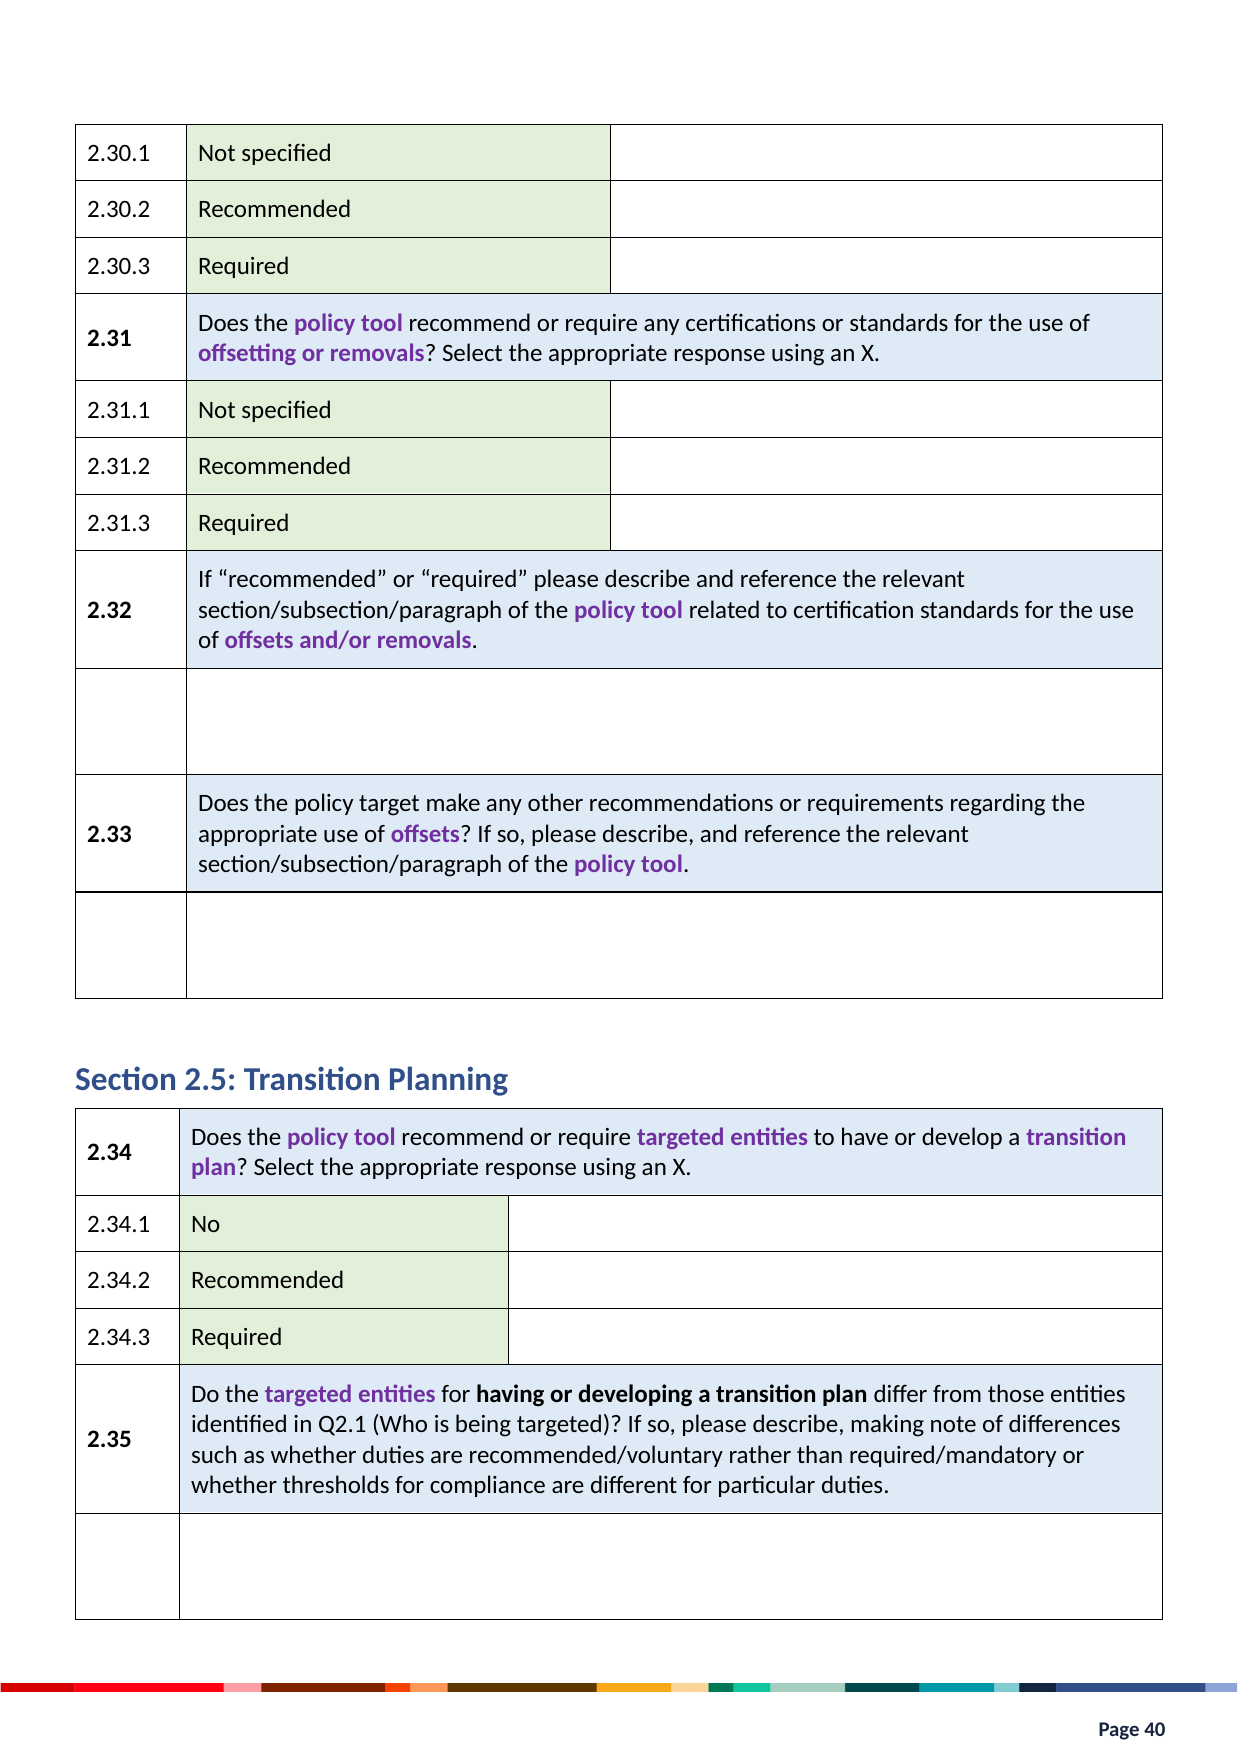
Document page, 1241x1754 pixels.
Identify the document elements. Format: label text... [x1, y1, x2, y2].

table_cell 2.31 [76, 294, 186, 380]
table_cell [509, 1252, 1162, 1308]
table_cell [611, 381, 1162, 437]
table_cell [611, 438, 1162, 493]
table_cell [187, 893, 1162, 998]
table_cell Does the policy target make any other recommendations or requirements regarding the appropriate use of offsets? If so, please describe, and reference the relevant section/subsection/paragraph of the policy tool. [187, 775, 1162, 891]
table_cell Required [187, 238, 610, 293]
table_cell Not specified [187, 381, 610, 437]
table_cell If “recommended” or “required” please describe and reference the relevant section/subsection/paragraph of the policy tool related to certification standards for the use of offsets and/or removals. [187, 551, 1162, 668]
table_header 2.34 [76, 1109, 179, 1194]
table_cell [76, 1514, 179, 1619]
table_cell 2.35 [76, 1365, 179, 1512]
table_cell Recommended [187, 438, 610, 493]
table_cell Required [180, 1309, 508, 1364]
table_cell [76, 893, 186, 998]
table_cell Required [187, 495, 610, 550]
table_cell 2.34.1 [76, 1196, 179, 1251]
table_cell 2.34.3 [76, 1309, 179, 1364]
table_cell No [180, 1196, 508, 1251]
table_cell 2.32 [76, 551, 186, 668]
table_cell [611, 125, 1162, 180]
table_cell 2.31.3 [76, 495, 186, 550]
table_header Does the policy tool recommend or require targeted entities to have or develop a transition plan? Select the appropriate response using an X. [180, 1109, 1162, 1194]
table_cell [611, 238, 1162, 293]
picture [0, 1683, 1236, 1692]
table_cell 2.30.2 [76, 181, 186, 237]
table_cell Does the policy tool recommend or require any certifications or standards for the use of offsetting or removals? Select the appropriate response using an X. [187, 294, 1162, 380]
table_cell [611, 495, 1162, 550]
table_cell 2.30.3 [76, 238, 186, 293]
table_cell Not specified [187, 125, 610, 180]
table_cell 2.34.2 [76, 1252, 179, 1308]
table_cell [611, 181, 1162, 237]
table_cell [180, 1514, 1162, 1619]
table_cell Recommended [187, 181, 610, 237]
table_cell [509, 1309, 1162, 1364]
table_cell 2.31.1 [76, 381, 186, 437]
table_cell Recommended [180, 1252, 508, 1308]
subtitle Section 2.5: Transition Planning [75, 1058, 1165, 1099]
table_cell [76, 669, 186, 774]
table_cell [509, 1196, 1162, 1251]
table_cell 2.30.1 [76, 125, 186, 180]
table_cell 2.33 [76, 775, 186, 891]
table_cell 2.31.2 [76, 438, 186, 493]
table_cell Do the targeted entities for having or developing a transition plan differ from those entities identified in Q2.1 (Who is being targeted)? If so, please describe, making note of differences such as whether duties are recommended/voluntary rather than required/mandatory or whether thresholds for compliance are different for particular duties. [180, 1365, 1162, 1512]
table_cell [187, 669, 1162, 774]
